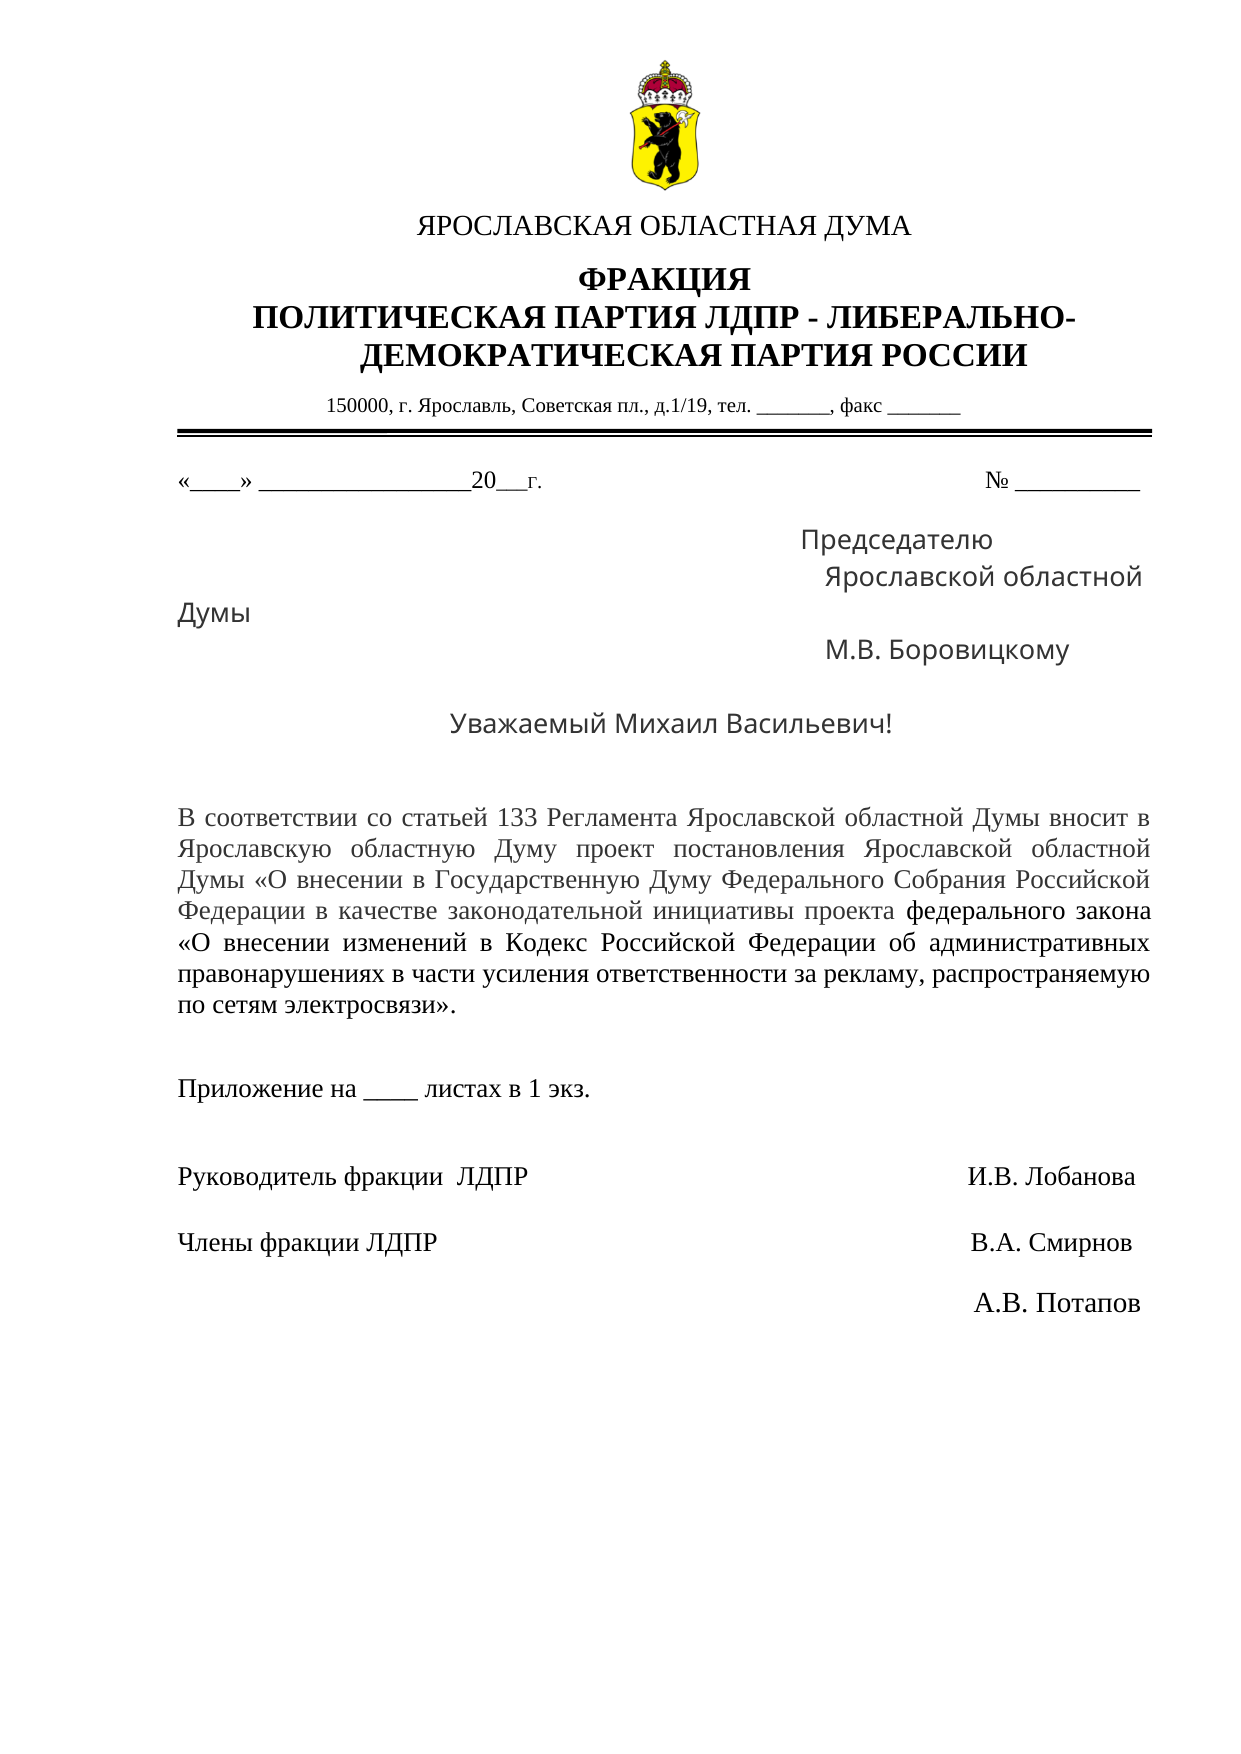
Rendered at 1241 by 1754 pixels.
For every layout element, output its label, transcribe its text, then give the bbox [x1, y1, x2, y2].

text Ярославской областной Думы [177, 557, 1152, 631]
text ЯРОСЛАВСКАЯ ОБЛАСТНАЯ ДУМА [177, 208, 1152, 242]
text Председателю [177, 520, 1152, 557]
text 150000, г. Ярославль, Советская пл., д.1/19, тел. _______, факс _______ [118, 393, 1152, 417]
text Руководитель фракции ЛДПР И.В. Лобанова [177, 1160, 1152, 1191]
text В соответствии со статьей 133 Регламента Ярославской областной Думы вносит в Ярославскую областную Думу проект постановления Ярославской областной Думы «О внесении в Государственную Думу Федерального Собрания Российской Федерации в качестве законодательной инициативы проекта федерального закона «О внесении изменений в Кодекс Российской Федерации об административных правонарушениях в части усиления ответственности за рекламу, распространяемую по сетям электросвязи». [177, 801, 1152, 1019]
text ПОЛИТИЧЕСКАЯ ПАРТИЯ ЛДПР - ЛИБЕРАЛЬНО-ДЕМОКРАТИЧЕСКАЯ ПАРТИЯ РОССИИ [177, 297, 1152, 374]
text Члены фракции ЛДПР В.А. Смирнов [177, 1226, 1152, 1257]
text ФРАКЦИЯ [177, 259, 1152, 297]
text А.В. Потапов [177, 1285, 1152, 1319]
picture [627, 59, 702, 195]
text Уважаемый Михаил Васильевич! [177, 704, 1152, 741]
text «____» _________________20___Г. № __________ [177, 465, 1152, 494]
text Приложение на ____ листах в 1 экз. [177, 1072, 1152, 1103]
text М.В. Боровицкому [177, 631, 1152, 668]
